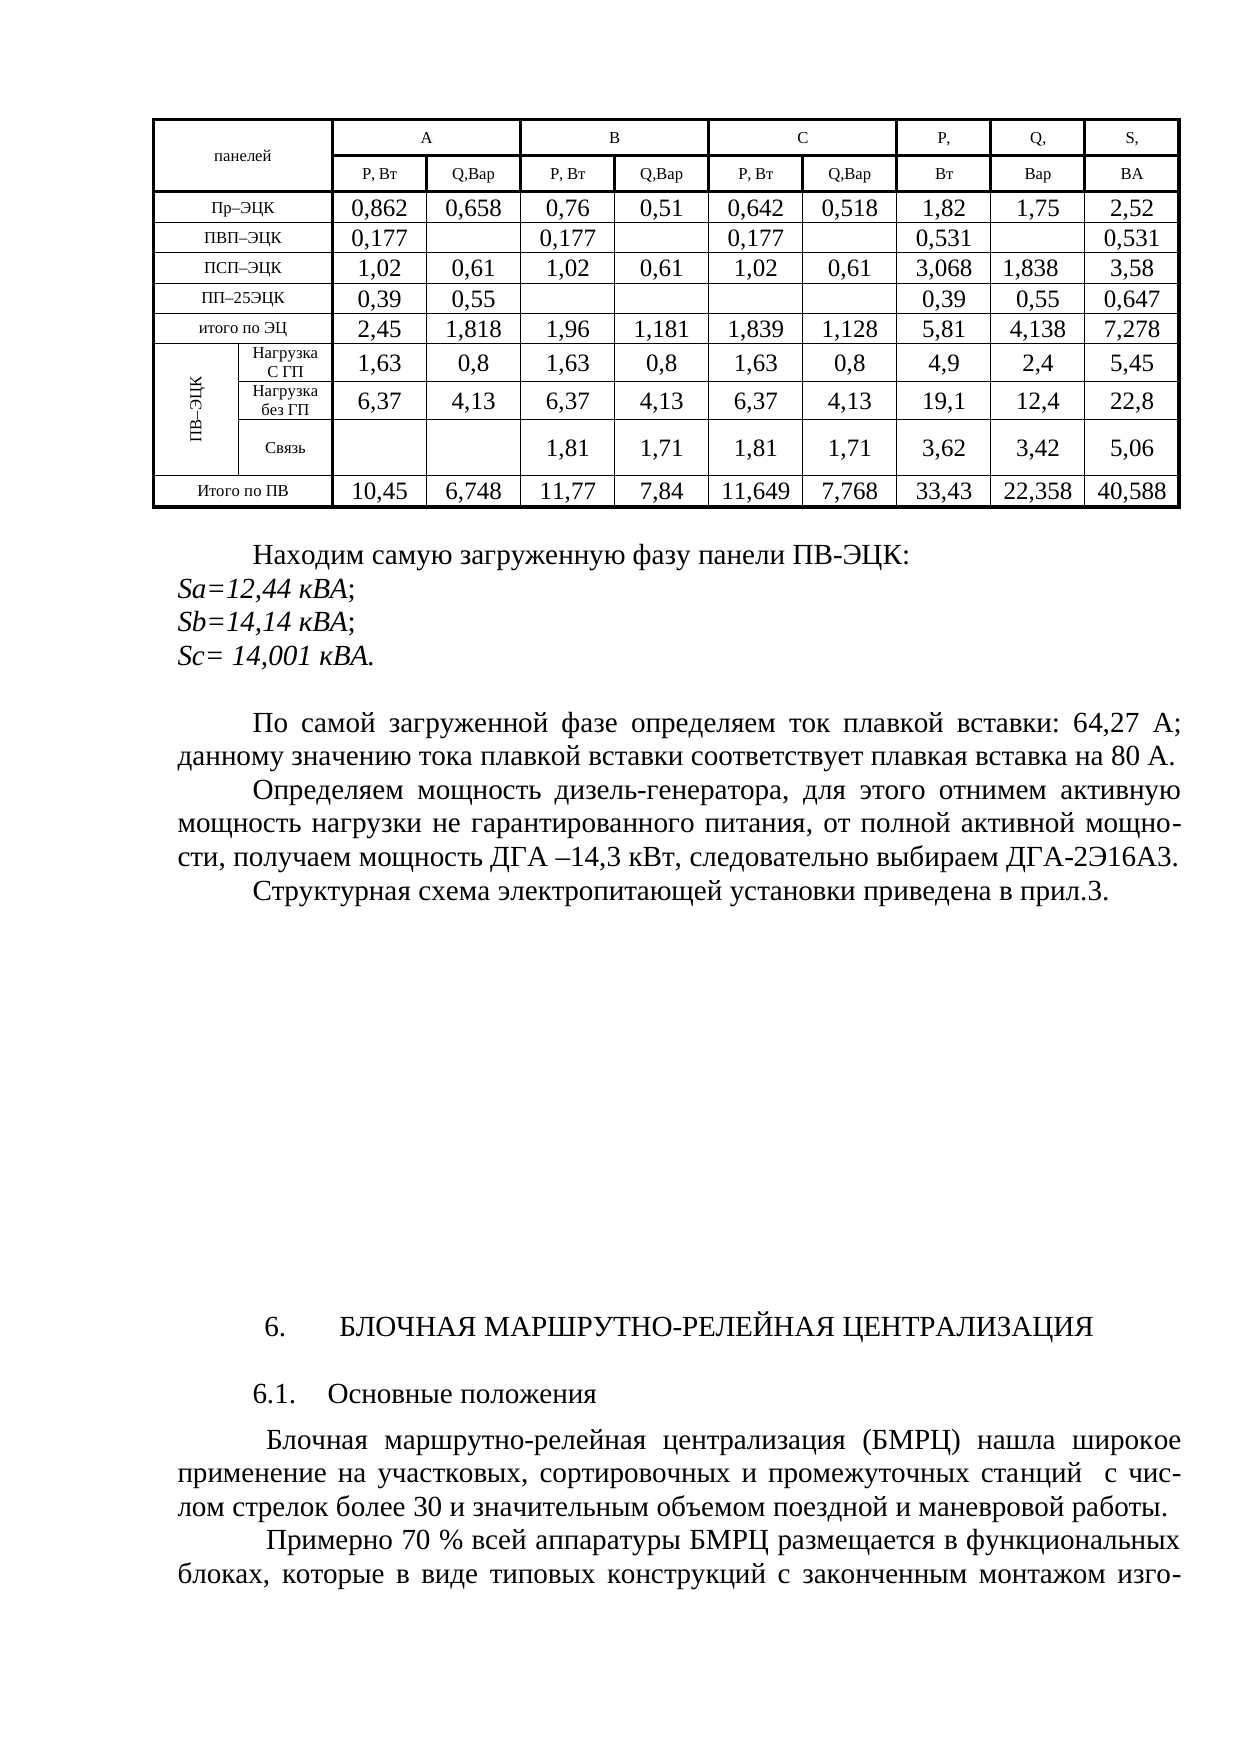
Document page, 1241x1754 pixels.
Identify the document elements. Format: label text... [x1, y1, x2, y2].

table_cell 0,61 [427, 253, 520, 282]
table_cell 0,8 [615, 344, 708, 381]
text Sa=12,44 кВА; [177, 571, 1181, 604]
table_cell Вт [898, 157, 989, 190]
list БЛОЧНАЯ МАРШРУТНО-РЕЛЕЙНАЯ ЦЕНТРАЛИЗАЦИЯ [177, 1309, 1181, 1342]
table_cell 5,45 [1085, 344, 1177, 381]
text Блочная маршрутно-релейная централизация (БМРЦ) нашла широкое применение на участковых, сортировочных и промежуточных станций с числом стрелок более 30 и значительным объемом поездной и маневровой работы. [177, 1422, 1181, 1523]
table_cell 2,45 [334, 314, 426, 343]
table_cell 1,818 [427, 314, 520, 343]
table_cell S, [1086, 121, 1177, 154]
table_cell [521, 284, 614, 312]
table_cell Q,Вар [428, 157, 519, 190]
table_cell В [522, 121, 707, 154]
table_cell 1,63 [334, 344, 426, 381]
table_cell [991, 223, 1084, 252]
table_cell 7,768 [803, 476, 896, 505]
table_cell 11,77 [521, 476, 614, 505]
table_cell 1,02 [334, 253, 426, 282]
table_cell [427, 223, 520, 252]
table_cell 0,55 [991, 284, 1084, 312]
table_cell 40,588 [1085, 476, 1177, 505]
table_cell 19,1 [897, 382, 990, 419]
table_cell [709, 284, 802, 312]
table_cell 1,71 [803, 420, 896, 475]
table_cell 1,81 [521, 420, 614, 475]
table_cell 0,177 [521, 223, 614, 252]
table_cell ПВ–ЭЦК [155, 344, 238, 475]
table_cell Р, Вт [522, 157, 613, 190]
table_cell 1,63 [709, 344, 802, 381]
text Sc= 14,001 кВА. [177, 638, 1181, 672]
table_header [155, 121, 331, 190]
table_cell [615, 223, 708, 252]
table_cell ПП–25ЭЦК [155, 284, 331, 312]
table_cell 0,8 [427, 344, 520, 381]
table_cell 4,13 [615, 382, 708, 419]
table_cell ПСП–ЭЦК [155, 253, 331, 282]
table_cell 3,62 [897, 420, 990, 475]
table_cell [334, 420, 426, 475]
table_cell 6,37 [709, 382, 802, 419]
table_cell 1,63 [521, 344, 614, 381]
table_cell 10,45 [334, 476, 426, 505]
table_cell 0,39 [897, 284, 990, 312]
table_cell 1,81 [709, 420, 802, 475]
table_cell ВА [1086, 157, 1177, 190]
table_cell 0,177 [334, 223, 426, 252]
table_cell Р, [898, 121, 989, 154]
table_cell 33,43 [897, 476, 990, 505]
table_cell 4,13 [803, 382, 896, 419]
table_cell 5,06 [1085, 420, 1177, 475]
table_cell 0,531 [1085, 223, 1177, 252]
table_cell 1,02 [521, 253, 614, 282]
table_cell 1,838 [991, 253, 1084, 282]
text Sb=14,14 кВА; [177, 604, 1181, 638]
table_cell Р, Вт [710, 157, 801, 190]
table_cell 1,181 [615, 314, 708, 343]
table_cell 0,658 [427, 193, 520, 222]
table_cell 5,81 [897, 314, 990, 343]
table_cell 3,58 [1085, 253, 1177, 282]
table_cell 7,84 [615, 476, 708, 505]
table_cell Р, Вт [334, 157, 425, 190]
table_cell 3,068 [897, 253, 990, 282]
table_cell Вар [992, 157, 1083, 190]
table_cell А [334, 121, 519, 154]
table_cell 0,647 [1085, 284, 1177, 312]
text Определяем мощность дизель-генератора, для этого отнимем активную мощность нагрузки не гарантированного питания, от полной активной мощности, получаем мощность ДГА –14,3 кВт, следовательно выбираем ДГА-2Э16А3. [177, 772, 1181, 873]
table_cell 0,8 [803, 344, 896, 381]
table_cell 22,358 [991, 476, 1084, 505]
table_cell итого по ЭЦ [155, 314, 331, 343]
table_cell 0,518 [803, 193, 896, 222]
table_cell 0,642 [709, 193, 802, 222]
table_cell 0,177 [709, 223, 802, 252]
table_cell 2,4 [991, 344, 1084, 381]
table_cell Нагрузка без ГП [239, 382, 331, 419]
table_cell 1,82 [897, 193, 990, 222]
table_cell 6,37 [521, 382, 614, 419]
table_cell [803, 284, 896, 312]
table_cell [427, 420, 520, 475]
table_cell 1,71 [615, 420, 708, 475]
text Находим самую загруженную фазу панели ПВ-ЭЦК: [177, 537, 1181, 571]
table_cell [803, 223, 896, 252]
table_cell Q,Вар [616, 157, 707, 190]
text По самой загруженной фазе определяем ток плавкой вставки: 64,27 А; данному значению тока плавкой вставки соответствует плавкая вставка на 80 А. [177, 705, 1181, 772]
table_cell Нагрузка С ГП [239, 344, 331, 381]
table_cell 4,138 [991, 314, 1084, 343]
table_cell 0,531 [897, 223, 990, 252]
table_cell Итого по ПВ [155, 476, 331, 505]
table_cell 1,75 [991, 193, 1084, 222]
table_cell 0,61 [803, 253, 896, 282]
table_cell [615, 284, 708, 312]
table_cell 12,4 [991, 382, 1084, 419]
table_cell 11,649 [709, 476, 802, 505]
table_cell 6,748 [427, 476, 520, 505]
table_cell 0,39 [334, 284, 426, 312]
table_cell 22,8 [1085, 382, 1177, 419]
table_cell 4,9 [897, 344, 990, 381]
table_cell Пр–ЭЦК [155, 193, 331, 222]
table_cell 1,02 [709, 253, 802, 282]
table_cell С [710, 121, 895, 154]
table_cell 3,42 [991, 420, 1084, 475]
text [177, 1523, 1181, 1590]
table_cell 7,278 [1085, 314, 1177, 343]
table_cell 0,76 [521, 193, 614, 222]
table_cell Q, [992, 121, 1083, 154]
table_cell Связь [239, 420, 331, 475]
list Основные положения [252, 1376, 1181, 1409]
table_cell 4,13 [427, 382, 520, 419]
table_cell 1,128 [803, 314, 896, 343]
table_cell 0,55 [427, 284, 520, 312]
table_cell 6,37 [334, 382, 426, 419]
table_cell 1,839 [709, 314, 802, 343]
table_cell 0,61 [615, 253, 708, 282]
table_cell Q,Вар [804, 157, 895, 190]
table_cell 0,862 [334, 193, 426, 222]
table_cell 1,96 [521, 314, 614, 343]
table_cell 2,52 [1085, 193, 1177, 222]
table_cell ПВП–ЭЦК [155, 223, 331, 252]
text Структурная схема электропитающей установки приведена в прил.3. [177, 873, 1181, 906]
table_cell 0,51 [615, 193, 708, 222]
